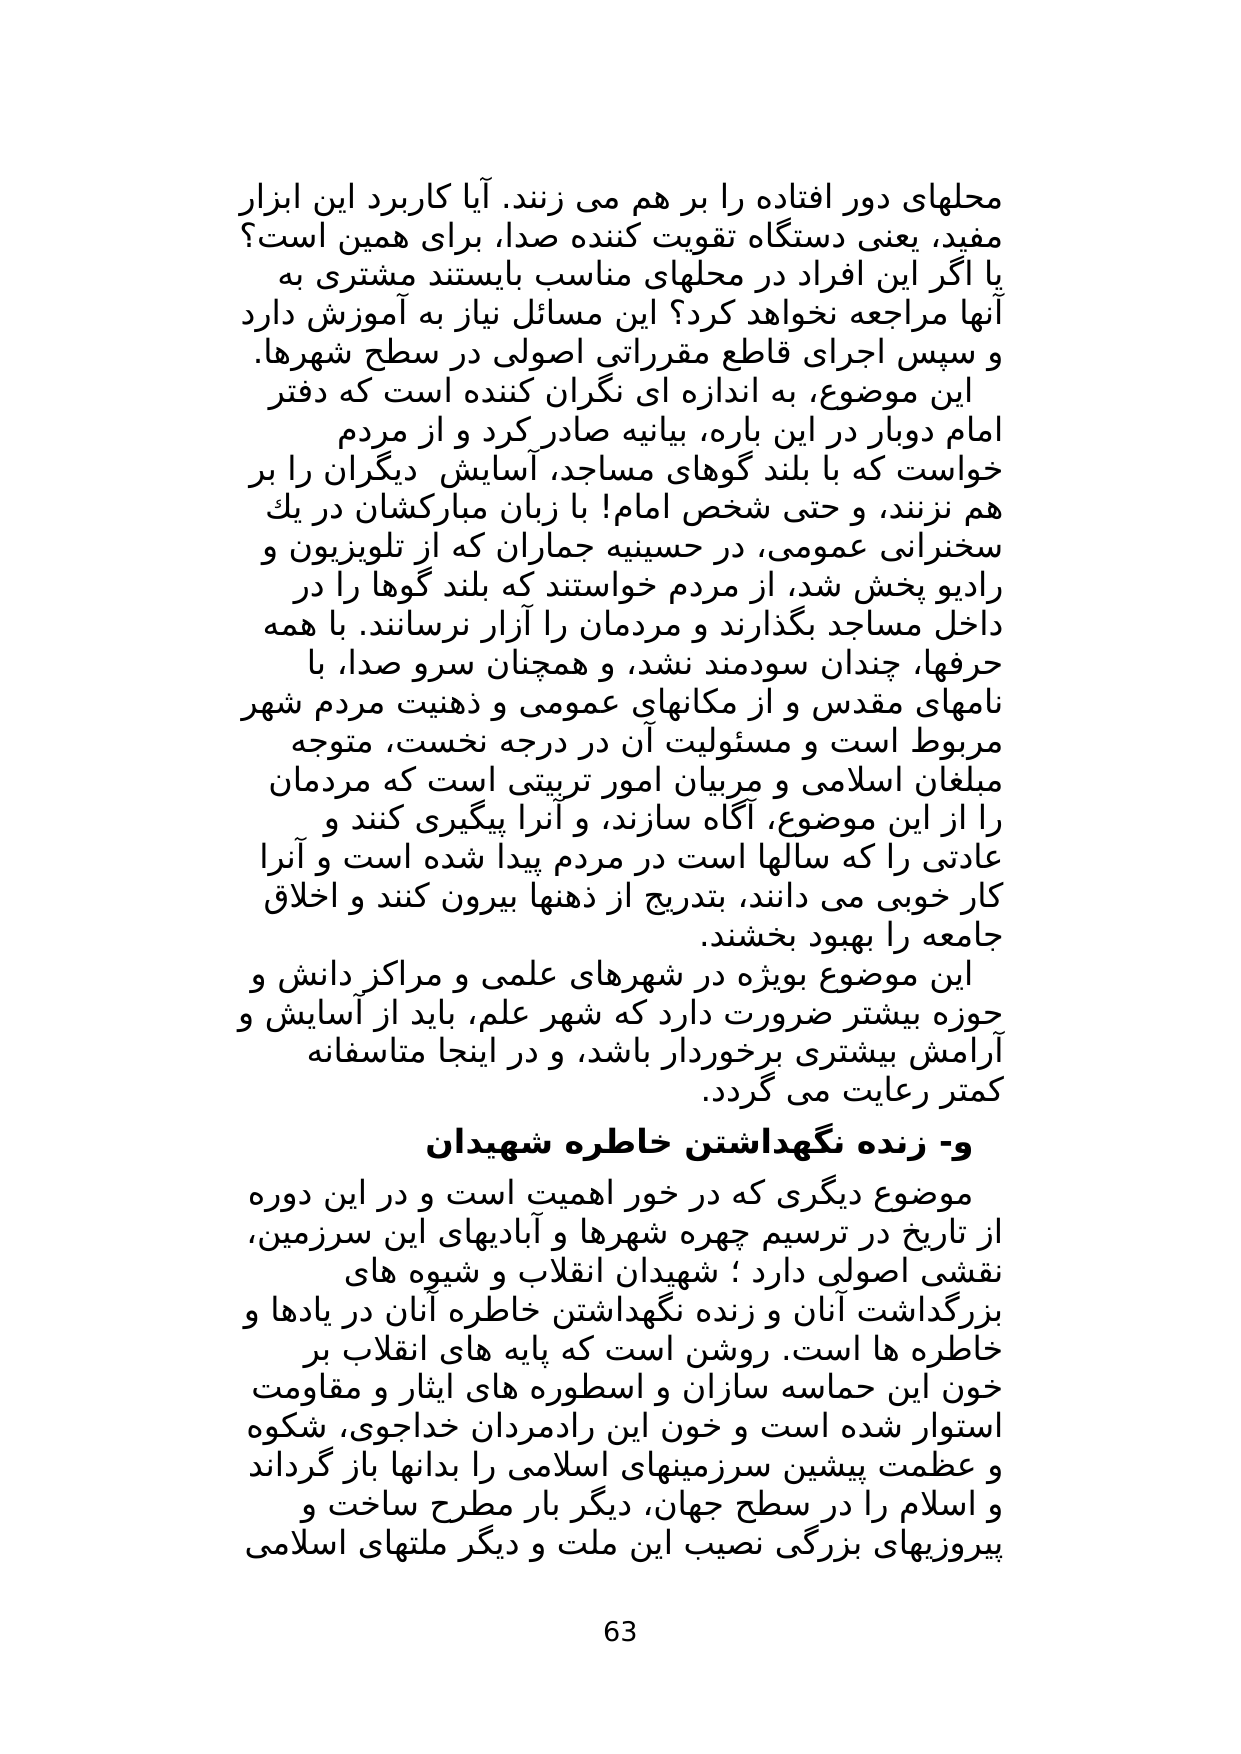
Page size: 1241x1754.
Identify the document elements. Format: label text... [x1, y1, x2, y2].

text اين موضوع، به اندازه اى نگران كننده است كه دفتر امام دوبار در اين باره، بيانيه صادر كرد و از مردم خواست كه با بلند گوهاى مساجد، آسايش ‍ ديگران را بر هم نزنند، و حتى شخص امام! با زبان مباركشان در يك سخنرانى عمومى، در حسينيه جماران كه از تلويزيون و راديو پخش شد، از مردم خواستند كه بلند گوها را در داخل مساجد بگذارند و مردمان را آزار نرسانند. با همه حرفها، چندان سودمند نشد، و همچنان سرو صدا، با نامهاى مقدس و از مكانهاى عمومى و ذهنيت مردم شهر مربوط است و مسئوليت آن در درجه نخست، متوجه مبلغان اسلامى و مربيان امور تربيتى است كه مردمان را از اين موضوع، آگاه سازند، و آنرا پيگيرى كنند و عادتى را كه سالها است در مردم پيدا شده است و آنرا كار خوبى مى دانند، بتدريج از ذهنها بيرون كنند و اخلاق جامعه را بهبود بخشند. [236, 371, 1004, 954]
text اين موضوع بويژه در شهرهاى علمى و مراكز دانش و حوزه بيشتر ضرورت دارد كه شهر علم، بايد از آسايش و آرامش بيشترى برخوردار باشد، و در اينجا متاسفانه كمتر رعايت مى گردد. [236, 954, 1004, 1110]
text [236, 177, 1004, 371]
subtitle و- زنده نگهداشتن خاطره شهيدان [236, 1122, 1004, 1161]
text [236, 1173, 1004, 1562]
